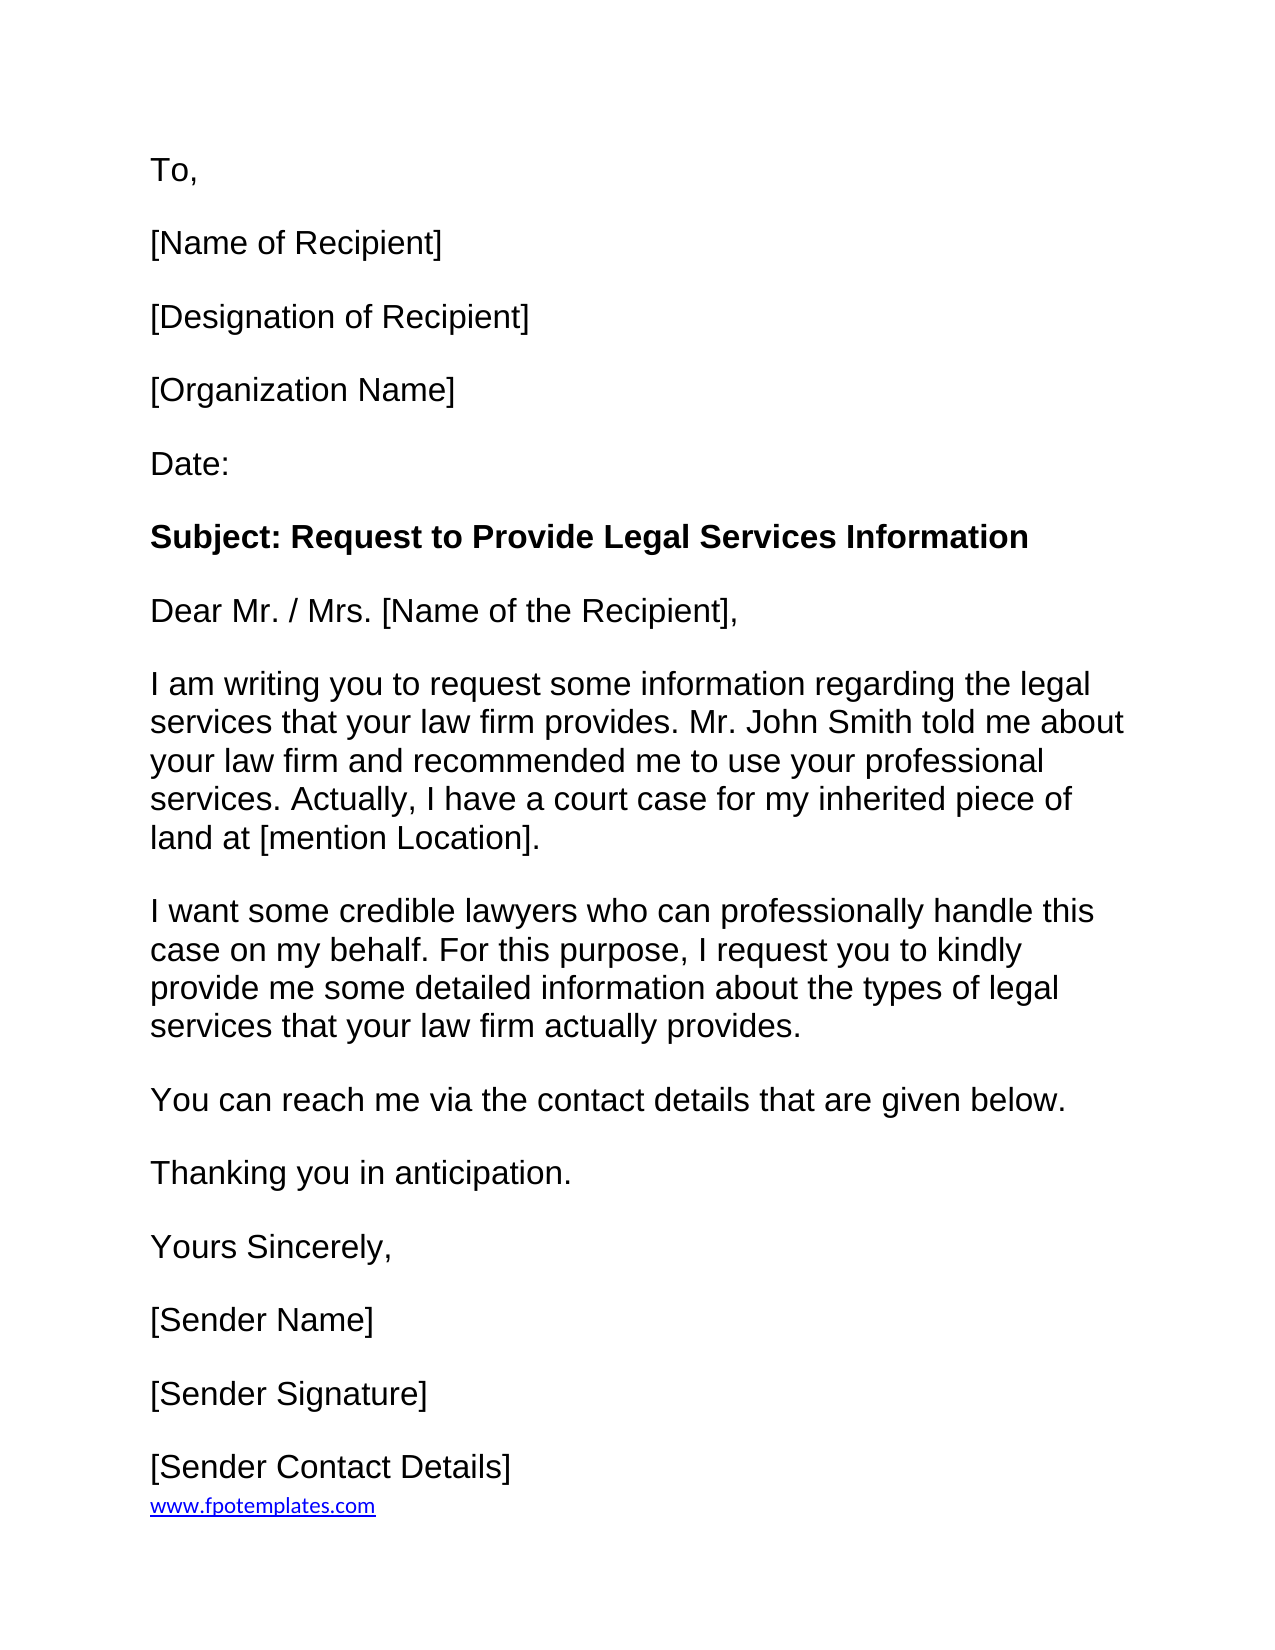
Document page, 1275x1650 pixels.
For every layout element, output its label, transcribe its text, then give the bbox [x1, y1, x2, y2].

text [Organization Name] [150, 370, 1125, 409]
text Subject: Request to Provide Legal Services Information [150, 517, 1125, 556]
text I am writing you to request some information regarding the legal services that your law firm provides. Mr. John Smith told me about your law firm and recommended me to use your professional services. Actually, I have a court case for my inherited piece of land at [mention Location]. [150, 664, 1125, 856]
text [Sender Contact Details] [150, 1447, 1125, 1486]
text [Designation of Recipient] [150, 297, 1125, 335]
text [Name of Recipient] [150, 223, 1125, 262]
text You can reach me via the contact details that are given below. [150, 1080, 1125, 1118]
text [Sender Name] [150, 1300, 1125, 1339]
text Date: [150, 444, 1125, 482]
text Thanking you in anticipation. [150, 1153, 1125, 1192]
text Yours Sincerely, [150, 1227, 1125, 1265]
text I want some credible lawyers who can professionally handle this case on my behalf. For this purpose, I request you to kindly provide me some detailed information about the types of legal services that your law firm actually provides. [150, 891, 1125, 1045]
text [Sender Signature] [150, 1374, 1125, 1412]
text To, [150, 150, 1125, 188]
text Dear Mr. / Mrs. [Name of the Recipient], [150, 591, 1125, 629]
